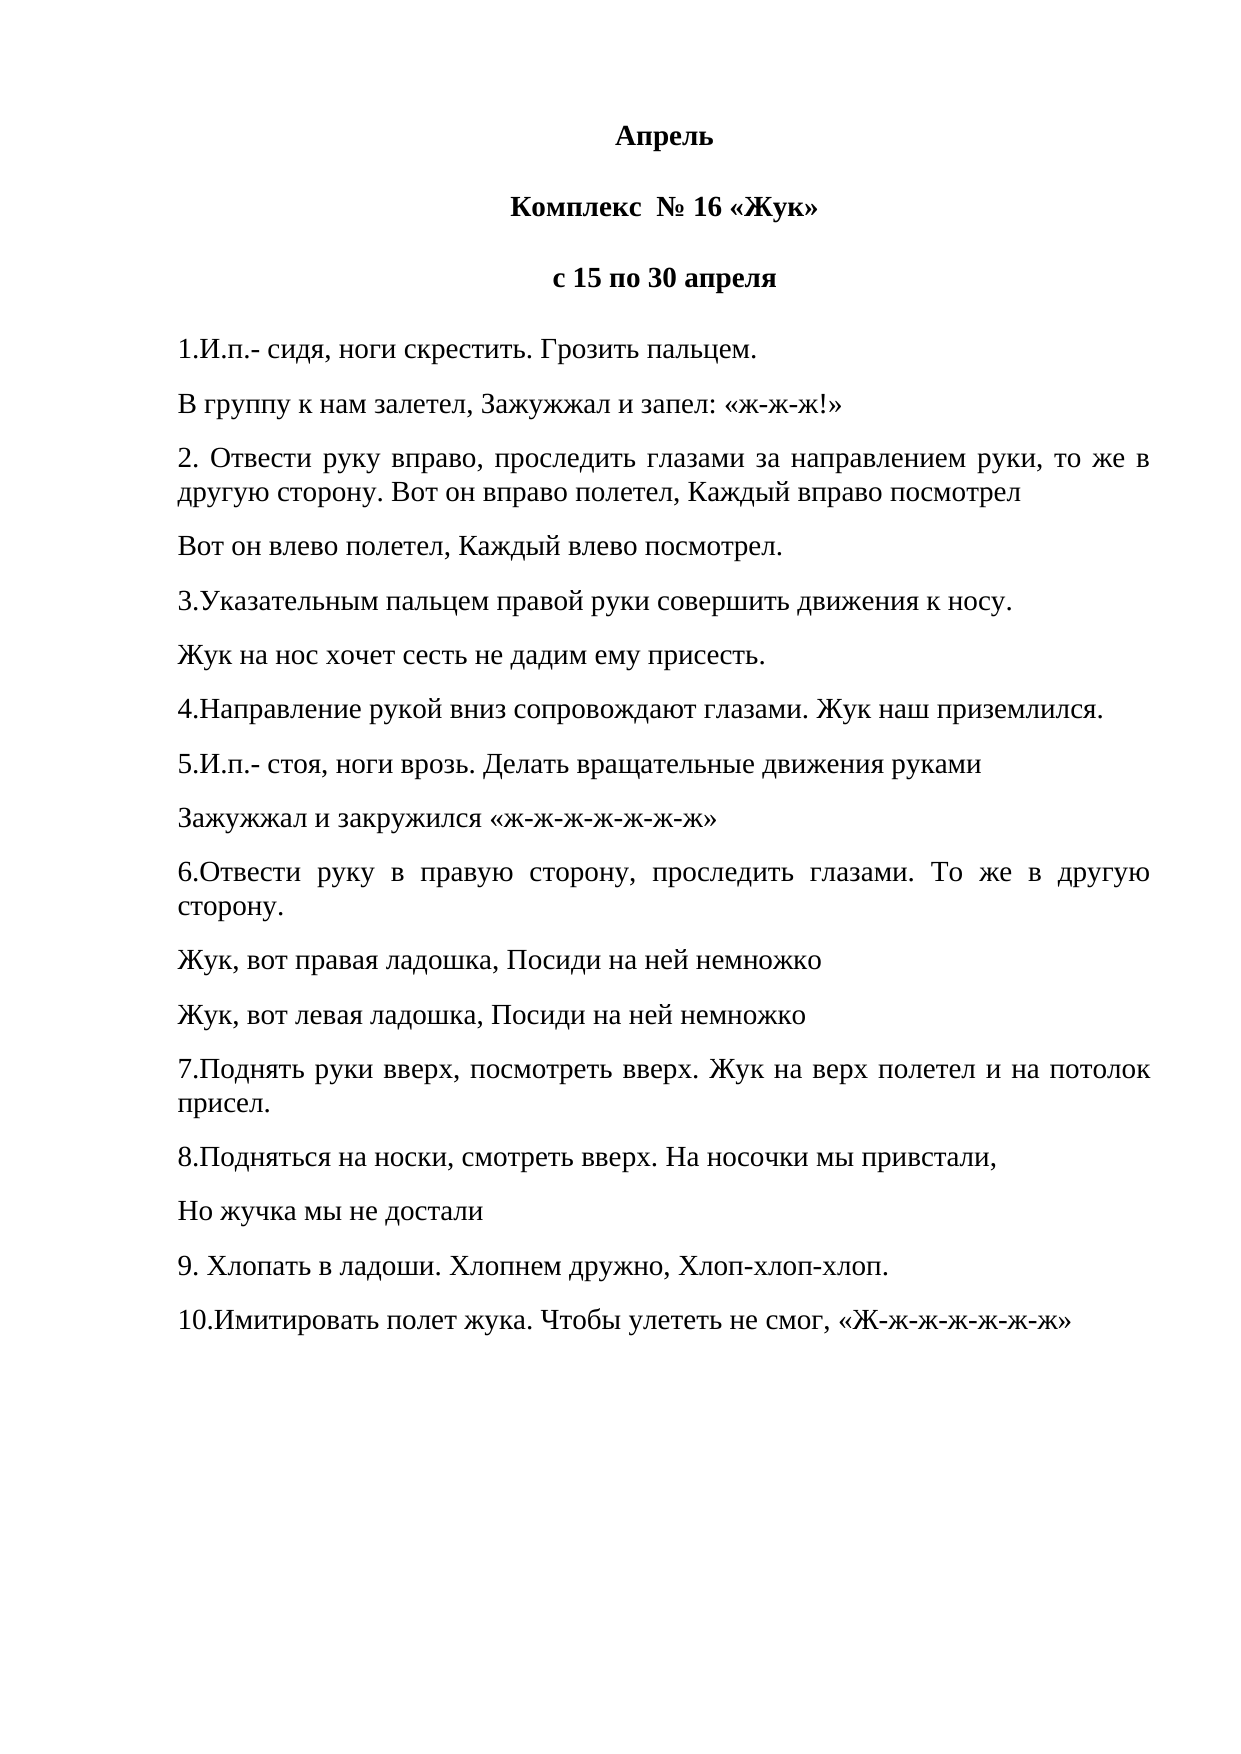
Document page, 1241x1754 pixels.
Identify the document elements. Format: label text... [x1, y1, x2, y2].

text 9. Хлопать в ладоши. Хлопнем дружно, Хлоп-хлоп-хлоп. [177, 1248, 1152, 1281]
text 6.Отвести руку в правую сторону, проследить глазами. То же в другую сторону. [177, 854, 1152, 922]
text 8.Подняться на носки, смотреть вверх. На носочки мы привстали, [177, 1139, 1152, 1173]
text В группу к нам залетел, Зажужжал и запел: «ж-ж-ж!» [177, 386, 1152, 419]
text 1.И.п.- сидя, ноги скрестить. Грозить пальцем. [177, 332, 1152, 365]
text Вот он влево полетел, Каждый влево посмотрел. [177, 528, 1152, 562]
text Жук, вот левая ладошка, Посиди на ней немножко [177, 997, 1152, 1030]
text 3.Указательным пальцем правой руки совершить движения к носу. [177, 583, 1152, 616]
text 10.Имитировать полет жука. Чтобы улететь не смог, «Ж-ж-ж-ж-ж-ж-ж» [177, 1302, 1152, 1336]
text 2. Отвести руку вправо, проследить глазами за направлением руки, то же в другую сторону. Вот он вправо полетел, Каждый вправо посмотрел [177, 440, 1152, 507]
text с 15 по 30 апреля [177, 260, 1152, 294]
text Комплекс № 16 «Жук» [177, 189, 1152, 223]
text 5.И.п.- стоя, ноги врозь. Делать вращательные движения руками [177, 746, 1152, 779]
text Апрель [177, 118, 1152, 152]
text Жук на нос хочет сесть не дадим ему присесть. [177, 637, 1152, 671]
text Жук, вот правая ладошка, Посиди на ней немножко [177, 942, 1152, 976]
text 7.Поднять руки вверх, посмотреть вверх. Жук на верх полетел и на потолок присел. [177, 1051, 1152, 1118]
text Зажужжал и закружился «ж-ж-ж-ж-ж-ж-ж» [177, 800, 1152, 834]
text Но жучка мы не достали [177, 1193, 1152, 1227]
text 4.Направление рукой вниз сопровождают глазами. Жук наш приземлился. [177, 691, 1152, 725]
